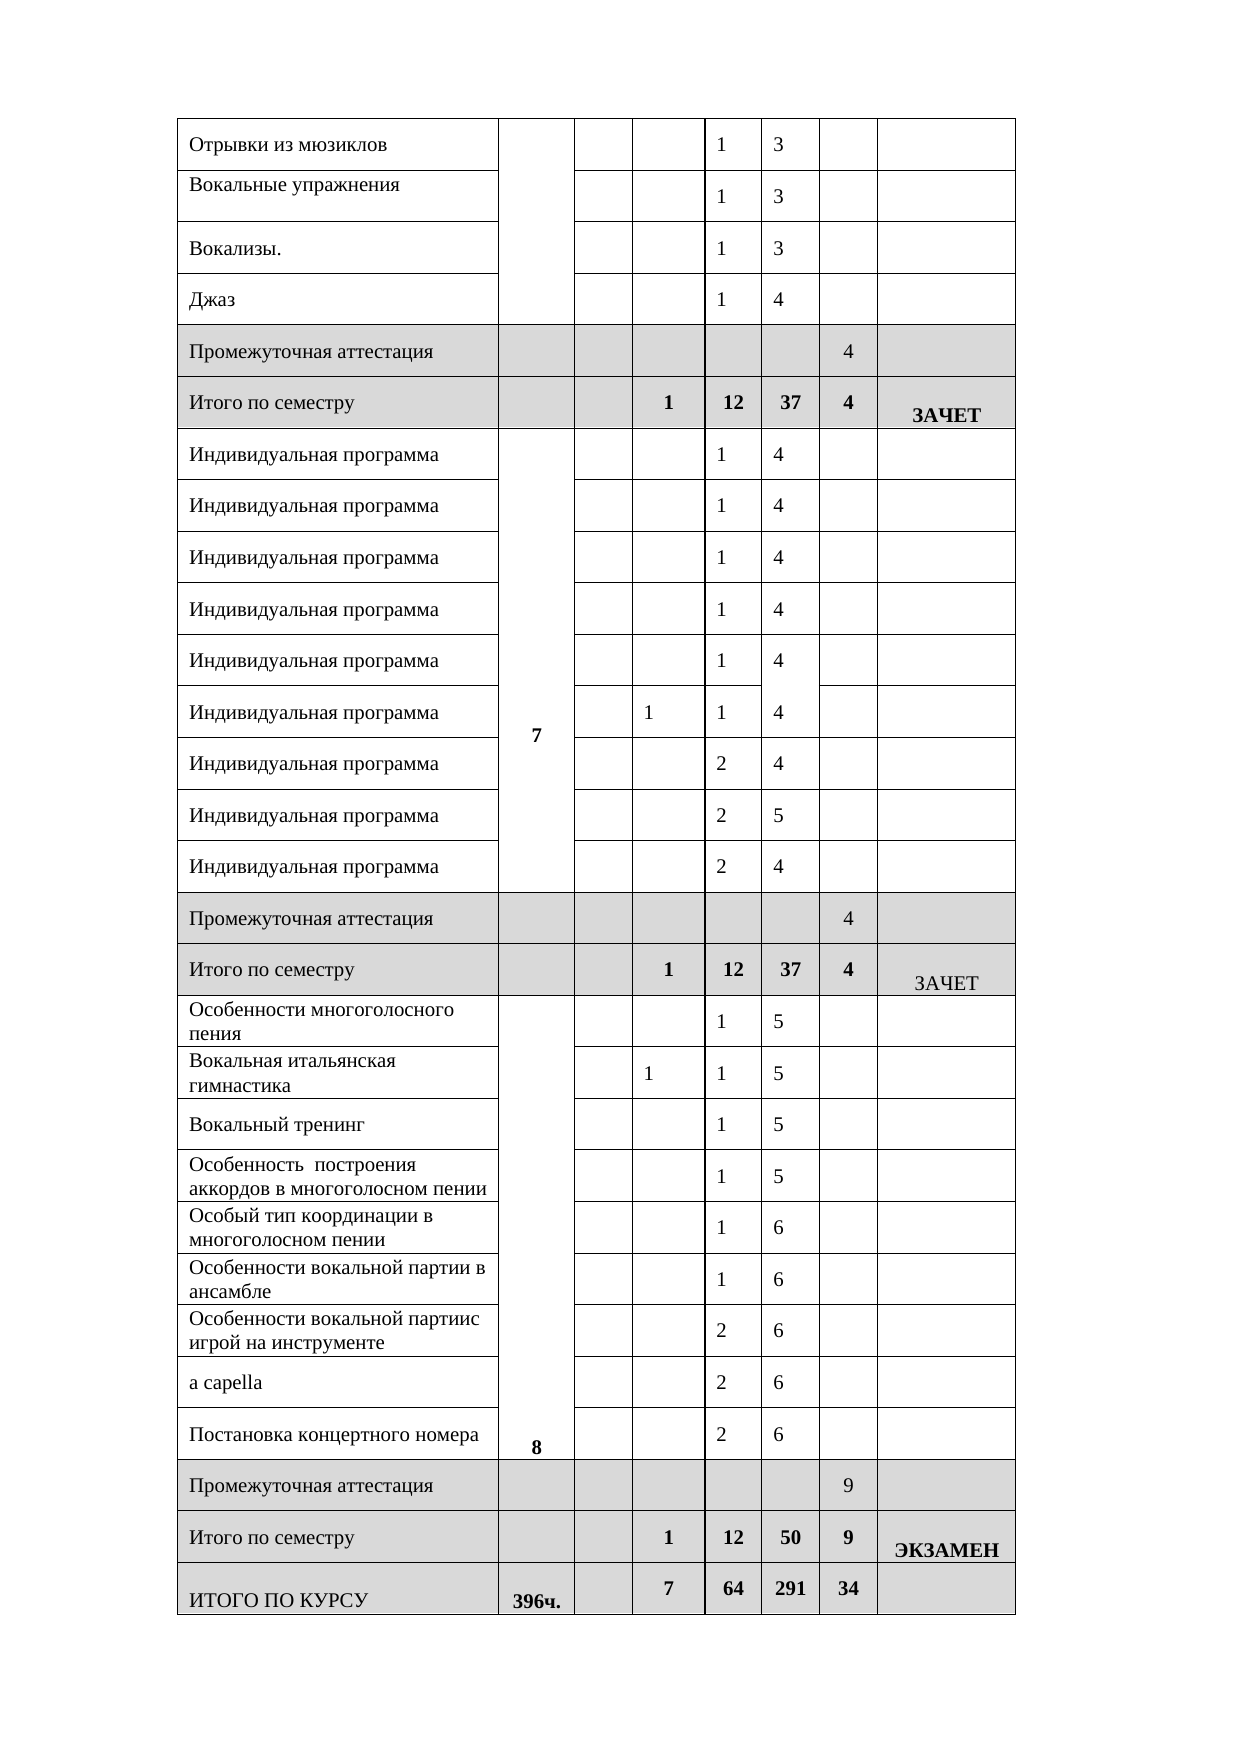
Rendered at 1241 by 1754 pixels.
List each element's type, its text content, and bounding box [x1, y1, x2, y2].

table_cell ЗАЧЕТ [878, 944, 1015, 995]
table_cell [633, 1357, 704, 1407]
table_cell [633, 1408, 704, 1459]
table_cell [820, 996, 877, 1046]
table_cell [820, 1408, 877, 1459]
table_cell [878, 171, 1015, 221]
table_cell 291 [762, 1563, 819, 1613]
table_cell 4 [762, 635, 819, 685]
table_cell 4 [762, 738, 819, 788]
table_cell [820, 274, 877, 324]
table_cell [575, 1150, 632, 1201]
table_cell [820, 1099, 877, 1149]
table_cell Индивидуальная программа [178, 686, 498, 737]
table_cell 1 [706, 1150, 761, 1201]
table_cell 64 [706, 1563, 761, 1613]
table_cell Вокальные упражнения [178, 171, 498, 221]
table_cell 12 [706, 1511, 761, 1562]
table_cell [633, 325, 704, 376]
table_cell [633, 635, 704, 685]
table_cell 4 [820, 325, 877, 376]
table_cell Итого по семестру [178, 944, 498, 995]
table_cell 1 [633, 377, 704, 427]
table_cell [878, 1563, 1015, 1613]
table_cell [878, 480, 1015, 531]
table_cell [575, 1047, 632, 1098]
table_cell Особый тип координации в многоголосном пении [178, 1202, 498, 1252]
table_cell [820, 686, 877, 737]
table_cell [633, 429, 704, 479]
table_cell [633, 790, 704, 840]
table_cell [575, 377, 632, 427]
table_cell 12 [706, 944, 761, 995]
table_cell [575, 841, 632, 892]
table_cell 1 [706, 222, 761, 273]
table_cell 3 [762, 222, 819, 273]
table_cell 4 [762, 480, 819, 531]
table_cell [499, 1460, 574, 1510]
table_cell [575, 274, 632, 324]
table_cell 4 [762, 685, 819, 737]
table_cell Промежуточная аттестация [178, 893, 498, 943]
table_cell [820, 222, 877, 273]
table_cell 1 [633, 1511, 704, 1562]
table_cell [820, 171, 877, 221]
table_cell [878, 429, 1015, 479]
table_cell [633, 532, 704, 582]
table_cell Индивидуальная программа [178, 532, 498, 582]
table_cell [706, 1460, 761, 1510]
table_cell 1 [706, 119, 761, 170]
table_cell 9 [820, 1511, 877, 1562]
table_cell Индивидуальная программа [178, 480, 498, 531]
table_cell [499, 1511, 574, 1562]
table_cell 12 [706, 377, 761, 427]
table_cell [878, 1408, 1015, 1459]
table_cell 1 [706, 274, 761, 324]
table_cell [575, 532, 632, 582]
table_cell [878, 1305, 1015, 1356]
table_cell Особенности вокальной партиис игрой на инструменте [178, 1305, 498, 1356]
table_cell Итого по семестру [178, 377, 498, 427]
table_cell [878, 1357, 1015, 1407]
table_cell [575, 635, 632, 685]
table_cell [575, 429, 632, 479]
table_cell [575, 1305, 632, 1356]
table_cell 4 [820, 944, 877, 995]
table_cell [575, 222, 632, 273]
table_cell [820, 429, 877, 479]
table_cell Особенности вокальной партии в ансамбле [178, 1254, 498, 1304]
table_cell [820, 1150, 877, 1201]
table_cell Индивидуальная программа [178, 738, 498, 788]
table_cell [820, 583, 877, 634]
table_cell 4 [762, 274, 819, 324]
table_cell [633, 1202, 704, 1252]
table_cell 4 [820, 893, 877, 943]
table_cell 7 [499, 429, 574, 892]
table_cell 3 [762, 119, 819, 170]
table_cell [499, 377, 574, 427]
table_cell [878, 1254, 1015, 1304]
table_cell Джаз [178, 274, 498, 324]
table_cell [878, 1047, 1015, 1098]
table_cell [575, 1563, 632, 1613]
table_cell [878, 532, 1015, 582]
table_cell Вокальная итальянская гимнастика [178, 1047, 498, 1098]
table_cell 1 [633, 686, 704, 737]
table_cell [575, 996, 632, 1046]
table_cell [633, 1460, 704, 1510]
table_cell 1 [706, 1047, 761, 1098]
table_cell 6 [762, 1408, 819, 1459]
table_cell [878, 1202, 1015, 1252]
table_cell 1 [706, 480, 761, 531]
table_cell 2 [706, 790, 761, 840]
table_cell 6 [762, 1357, 819, 1407]
table_cell [820, 532, 877, 582]
table_cell [575, 325, 632, 376]
table_cell [633, 893, 704, 943]
table_cell Индивидуальная программа [178, 583, 498, 634]
table_cell [575, 1511, 632, 1562]
table_cell 396ч. [499, 1563, 574, 1613]
table_cell [820, 480, 877, 531]
table_cell 1 [633, 1047, 704, 1098]
table_cell [633, 583, 704, 634]
table_cell [633, 1150, 704, 1201]
table_cell [575, 790, 632, 840]
table_cell 4 [762, 583, 819, 634]
table_cell [633, 171, 704, 221]
table_cell 2 [706, 1408, 761, 1459]
table_cell [633, 996, 704, 1046]
table_cell [878, 893, 1015, 943]
table_cell Отрывки из мюзиклов [178, 119, 498, 170]
table_cell 7 [633, 1563, 704, 1613]
table_cell 37 [762, 944, 819, 995]
table_cell Вокальный тренинг [178, 1099, 498, 1149]
table_cell 2 [706, 1305, 761, 1356]
table_cell [633, 841, 704, 892]
table_cell [878, 325, 1015, 376]
table_cell Вокализы. [178, 222, 498, 273]
table_cell 4 [762, 429, 819, 479]
table_cell [706, 893, 761, 943]
table_cell Итого по семестру [178, 1511, 498, 1562]
table_cell [633, 1305, 704, 1356]
table_cell 1 [633, 944, 704, 995]
table_cell [820, 1047, 877, 1098]
table_cell [878, 635, 1015, 685]
table_cell Индивидуальная программа [178, 429, 498, 479]
table_cell [878, 1460, 1015, 1510]
table_cell Индивидуальная программа [178, 790, 498, 840]
table_cell Индивидуальная программа [178, 635, 498, 685]
table_cell Промежуточная аттестация [178, 325, 498, 376]
table_cell 1 [706, 996, 761, 1046]
table_cell 1 [706, 1099, 761, 1149]
table_cell 6 [762, 1202, 819, 1252]
table_cell 37 [762, 377, 819, 427]
table_cell [878, 686, 1015, 737]
table_cell Промежуточная аттестация [178, 1460, 498, 1510]
table_cell 1 [706, 583, 761, 634]
table_cell 5 [762, 996, 819, 1046]
table_cell 1 [706, 532, 761, 582]
table_cell [575, 583, 632, 634]
table_cell 4 [762, 532, 819, 582]
table_cell Индивидуальная программа [178, 841, 498, 892]
table_cell [575, 1460, 632, 1510]
table_cell [575, 480, 632, 531]
table_cell [575, 944, 632, 995]
table_cell [575, 1254, 632, 1304]
table_cell 34 [820, 1563, 877, 1613]
table_cell [575, 1099, 632, 1149]
table_cell 1 [706, 686, 761, 737]
table_cell [878, 1099, 1015, 1149]
table_cell [878, 222, 1015, 273]
table_cell [878, 1150, 1015, 1201]
table_cell ЗАЧЕТ [878, 377, 1015, 427]
table_cell 4 [762, 841, 819, 892]
table_cell 6 [762, 1254, 819, 1304]
table_cell 2 [706, 738, 761, 788]
table_cell Постановка концертного номера [178, 1408, 498, 1459]
table_cell [878, 274, 1015, 324]
table_cell 1 [706, 635, 761, 685]
table_cell 1 [706, 1254, 761, 1304]
table_cell [820, 1305, 877, 1356]
table_cell [762, 1460, 819, 1510]
table_cell a capella [178, 1357, 498, 1407]
table_cell [820, 738, 877, 788]
table_cell [762, 325, 819, 376]
table_cell 2 [706, 1357, 761, 1407]
table_cell [575, 171, 632, 221]
table_cell [499, 325, 574, 376]
table_cell [633, 480, 704, 531]
table_cell 50 [762, 1511, 819, 1562]
table_cell 1 [706, 1202, 761, 1252]
table_cell [878, 738, 1015, 788]
table_cell 3 [762, 171, 819, 221]
table_cell [633, 222, 704, 273]
table_cell [633, 1254, 704, 1304]
table_cell [820, 790, 877, 840]
table_cell [878, 583, 1015, 634]
table_cell [762, 893, 819, 943]
table_cell 2 [706, 841, 761, 892]
table_cell [878, 119, 1015, 170]
table_cell [820, 841, 877, 892]
table_cell [633, 119, 704, 170]
table_cell 5 [762, 1099, 819, 1149]
table_cell [633, 1099, 704, 1149]
table_cell [499, 893, 574, 943]
table_cell 8 [499, 996, 574, 1459]
table_cell [820, 635, 877, 685]
table_cell [820, 1357, 877, 1407]
table_cell [878, 996, 1015, 1046]
table_cell [633, 274, 704, 324]
table_cell [633, 738, 704, 788]
table_cell 5 [762, 1150, 819, 1201]
table_cell [820, 1254, 877, 1304]
table_cell [575, 738, 632, 788]
table_cell 1 [706, 429, 761, 479]
table_cell [575, 1357, 632, 1407]
table_cell [878, 841, 1015, 892]
table_cell Особенности многоголосного пения [178, 996, 498, 1046]
table_cell ЭКЗАМЕН [878, 1511, 1015, 1562]
table_cell 5 [762, 790, 819, 840]
table_cell [575, 686, 632, 737]
table_cell [575, 893, 632, 943]
table_cell [820, 119, 877, 170]
table_cell 4 [820, 377, 877, 427]
table_cell 6 [762, 1305, 819, 1356]
table_cell 9 [820, 1460, 877, 1510]
table_cell 5 [762, 1047, 819, 1098]
table_cell [575, 1202, 632, 1252]
table_cell 1 [706, 171, 761, 221]
table_cell [706, 325, 761, 376]
table_cell [820, 1202, 877, 1252]
table_cell [575, 1408, 632, 1459]
table_cell [878, 790, 1015, 840]
table_cell [575, 119, 632, 170]
table_cell ИТОГО ПО КУРСУ [178, 1563, 498, 1613]
table_cell [499, 944, 574, 995]
table_cell Особенность построения аккордов в многоголосном пении [178, 1150, 498, 1201]
